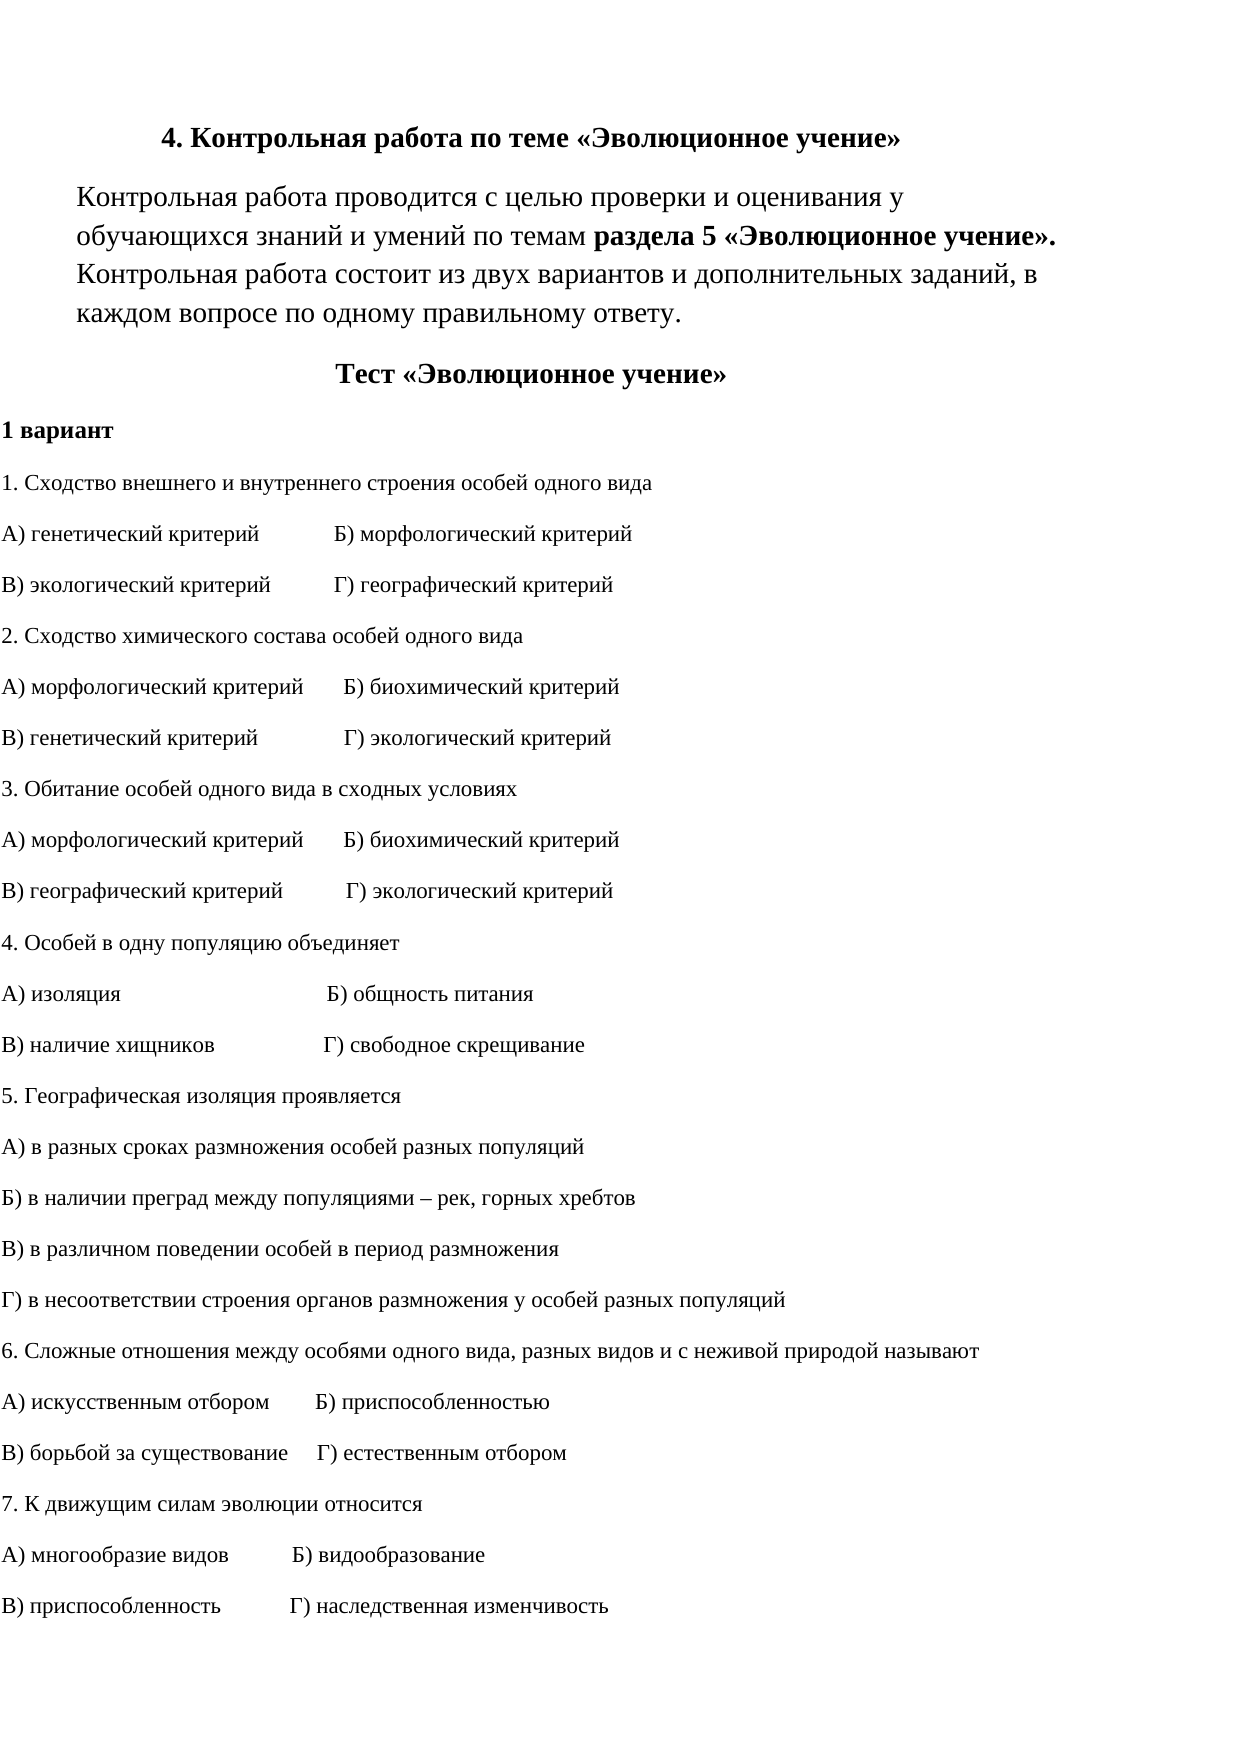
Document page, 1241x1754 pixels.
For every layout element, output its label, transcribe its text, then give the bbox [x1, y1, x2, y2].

table_cell 4. Контрольная работа по теме «Эволюционное учение» Контрольная работа проводится с целью проверки и оценивания у обучающихся знаний и умений по темам раздела 5 «Эволюционное учение». Контрольная работа состоит из двух вариантов и дополнительных заданий, в каждом вопросе по одному правильному ответу. [0, 118, 1063, 354]
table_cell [0, 355, 1063, 1645]
